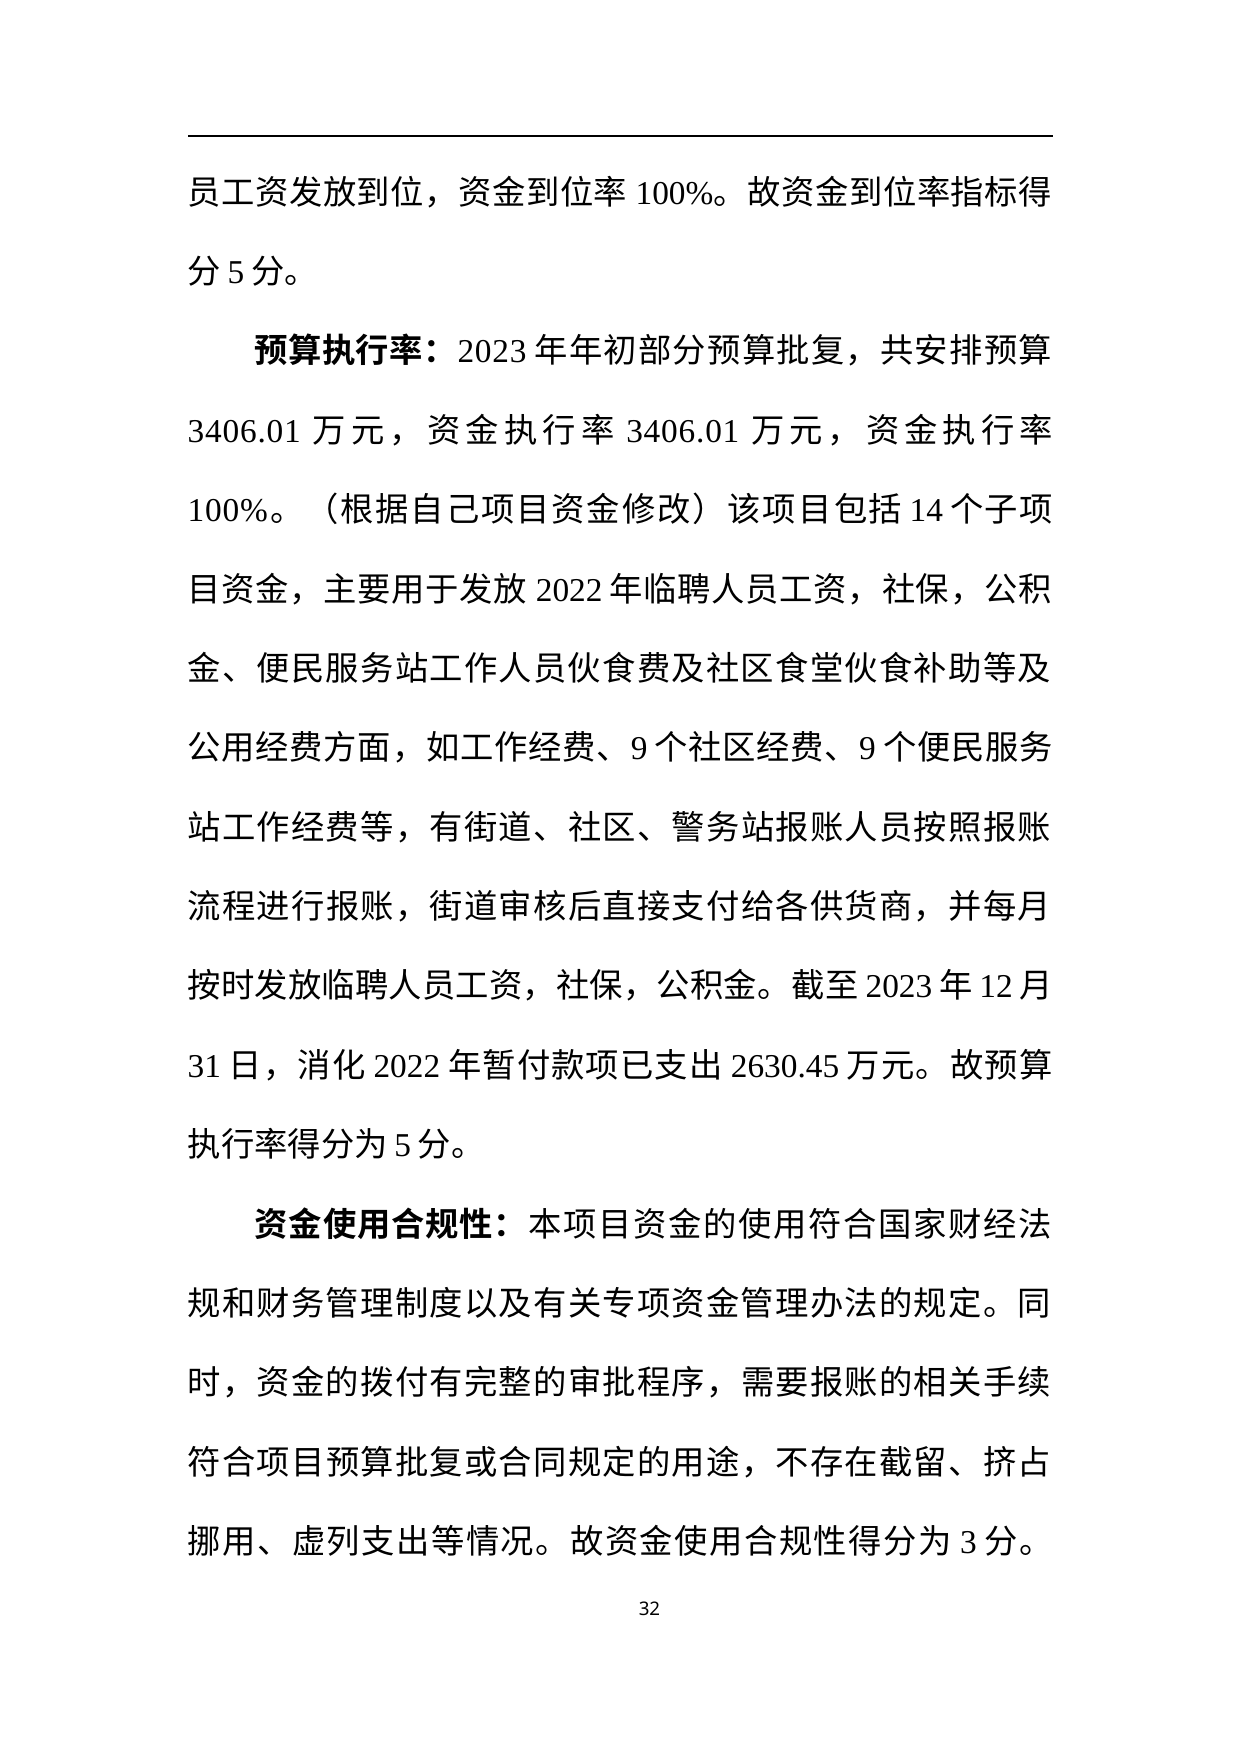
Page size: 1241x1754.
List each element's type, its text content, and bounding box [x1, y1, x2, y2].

text 预算执行率：2023年年初部分预算批复，共安排预算3406.01万元，资金执行率3406.01万元，资金执行率100%。（根据自己项目资金修改）该项目包括14个子项目资金，主要用于发放2022年临聘人员工资，社保，公积金、便民服务站工作人员伙食费及社区食堂伙食补助等及公用经费方面，如工作经费、9个社区经费、9个便民服务站工作经费等，有街道、社区、警务站报账人员按照报账流程进行报账，街道审核后直接支付给各供货商，并每月按时发放临聘人员工资，社保，公积金。截至2023年12月31日，消化2022年暂付款项已支出2630.45万元。故预算执行率得分为5分。 [187, 309, 1053, 1182]
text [187, 150, 1053, 309]
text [187, 1182, 1053, 1579]
